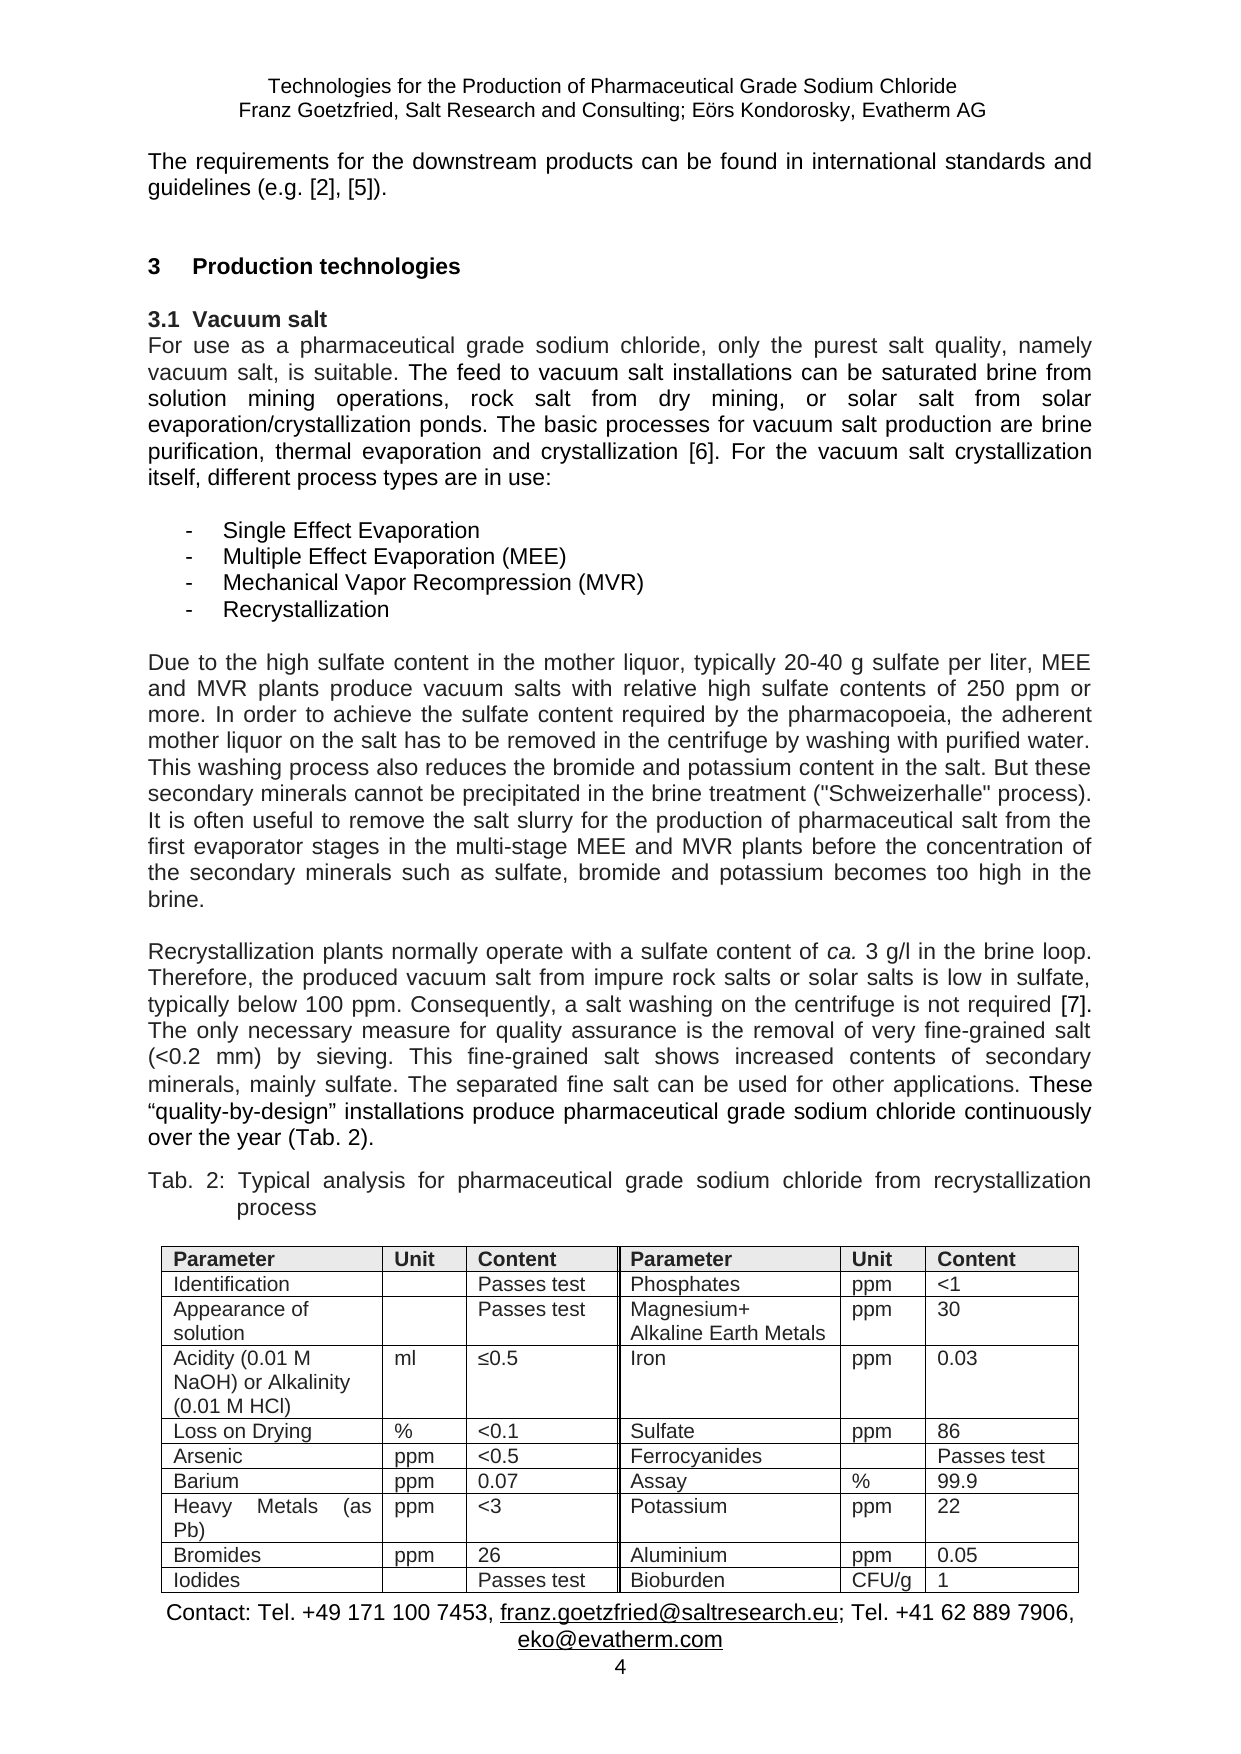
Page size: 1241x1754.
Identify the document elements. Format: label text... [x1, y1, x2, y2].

table_cell Passes test [926, 1444, 1078, 1468]
list Multiple Effect Evaporation (MEE) [185, 543, 1078, 569]
table_cell Aluminium [621, 1543, 840, 1567]
table_cell ppm [383, 1469, 466, 1493]
table_cell ppm [841, 1297, 925, 1345]
table_cell Passes test [467, 1568, 617, 1592]
table_header Parameter [162, 1247, 382, 1271]
table_cell ml [383, 1346, 466, 1418]
table_cell Identification [162, 1272, 382, 1296]
text Recrystallization plants normally operate with a sulfate content of ca. 3 g/l in the brine loop. Therefore, the produced vacuum salt from impure rock salts or solar salts is low in sulfate, typically below 100 ppm. Consequently, a salt washing on the centrifuge is not required [7]. The only necessary measure for quality assurance is the removal of very fine-grained salt (<0.2 mm) by sieving. This fine-grained salt shows increased contents of secondary minerals, mainly sulfate. The separated fine salt can be used for other applications. These “quality-by-design” installations produce pharmaceutical grade sodium chloride continuously over the year (Tab. 2). [148, 938, 1092, 1150]
table_cell Bioburden [621, 1568, 840, 1592]
table_cell Appearance of solution [162, 1297, 382, 1345]
table_cell 0.07 [467, 1469, 617, 1493]
table_header Content [467, 1247, 617, 1271]
table_cell CFU/g [841, 1568, 925, 1592]
table_cell 30 [926, 1297, 1078, 1345]
table_cell 26 [467, 1543, 617, 1567]
table_cell [841, 1444, 925, 1468]
table_header Parameter [621, 1247, 840, 1271]
table_cell % [383, 1419, 466, 1443]
text 3.1 Vacuum salt [148, 306, 1078, 332]
table_cell <0.5 [467, 1444, 617, 1468]
table_cell Barium [162, 1469, 382, 1493]
table_cell [383, 1297, 466, 1345]
table_cell Sulfate [621, 1419, 840, 1443]
table_cell 86 [926, 1419, 1078, 1443]
table_header Unit [841, 1247, 925, 1271]
list Single Effect Evaporation [185, 517, 1078, 543]
table_cell Arsenic [162, 1444, 382, 1468]
table_cell ppm [841, 1543, 925, 1567]
table_cell ppm [841, 1419, 925, 1443]
list 3 Production technologies [148, 253, 1078, 279]
table_cell ppm [841, 1272, 925, 1296]
table_cell Iodides [162, 1568, 382, 1592]
table_cell Ferrocyanides [621, 1444, 840, 1468]
table_cell Acidity (0.01 M NaOH) or Alkalinity (0.01 M HCl) [162, 1346, 382, 1418]
list Recrystallization [185, 596, 1078, 622]
table_cell [383, 1568, 466, 1592]
table_cell 22 [926, 1494, 1078, 1542]
table_cell ppm [841, 1346, 925, 1418]
table_cell Passes test [467, 1297, 617, 1345]
table_cell Loss on Drying [162, 1419, 382, 1443]
table_cell ≤0.5 [467, 1346, 617, 1418]
table_cell ppm [383, 1494, 466, 1542]
table_cell Phosphates [621, 1272, 840, 1296]
table_cell Potassium [621, 1494, 840, 1542]
table_cell 99.9 [926, 1469, 1078, 1493]
table_cell <1 [926, 1272, 1078, 1296]
table_cell Heavy Metals (as Pb) [162, 1494, 382, 1542]
text Due to the high sulfate content in the mother liquor, typically 20-40 g sulfate per liter, MEE and MVR plants produce vacuum salts with relative high sulfate contents of 250 ppm or more. In order to achieve the sulfate content required by the pharmacopoeia, the adherent mother liquor on the salt has to be removed in the centrifuge by washing with purified water. This washing process also reduces the bromide and potassium content in the salt. But these secondary minerals cannot be precipitated in the brine treatment ("Schweizerhalle" process). It is often useful to remove the salt slurry for the production of pharmaceutical salt from the first evaporator stages in the multi-stage MEE and MVR plants before the concentration of the secondary minerals such as sulfate, bromide and potassium becomes too high in the brine. [148, 648, 1092, 912]
table_cell Magnesium+ Alkaline Earth Metals [621, 1297, 840, 1345]
table_cell 1 [926, 1568, 1078, 1592]
text The requirements for the downstream products can be found in international standards and guidelines (e.g. [2], [5]). [148, 148, 1093, 200]
table_cell <3 [467, 1494, 617, 1542]
text For use as a pharmaceutical grade sodium chloride, only the purest salt quality, namely vacuum salt, is suitable. The feed to vacuum salt installations can be saturated brine from solution mining operations, rock salt from dry mining, or solar salt from solar evaporation/crystallization ponds. The basic processes for vacuum salt production are brine purification, thermal evaporation and crystallization [6]. For the vacuum salt crystallization itself, different process types are in use: [148, 332, 1093, 490]
table_header Unit [383, 1247, 466, 1271]
table_cell Passes test [467, 1272, 617, 1296]
table_cell Bromides [162, 1543, 382, 1567]
table_cell ppm [383, 1543, 466, 1567]
table_cell % [841, 1469, 925, 1493]
table_cell 0.03 [926, 1346, 1078, 1418]
table_cell ppm [383, 1444, 466, 1468]
table_header Content [926, 1247, 1078, 1271]
list Mechanical Vapor Recompression (MVR) [185, 569, 1078, 596]
table_cell 0.05 [926, 1543, 1078, 1567]
table_cell Assay [621, 1469, 840, 1493]
text Tab. 2: Typical analysis for pharmaceutical grade sodium chloride from recrystallization process [148, 1167, 1092, 1220]
table_cell <0.1 [467, 1419, 617, 1443]
table_cell Iron [621, 1346, 840, 1418]
table_cell [383, 1272, 466, 1296]
table_cell ppm [841, 1494, 925, 1542]
